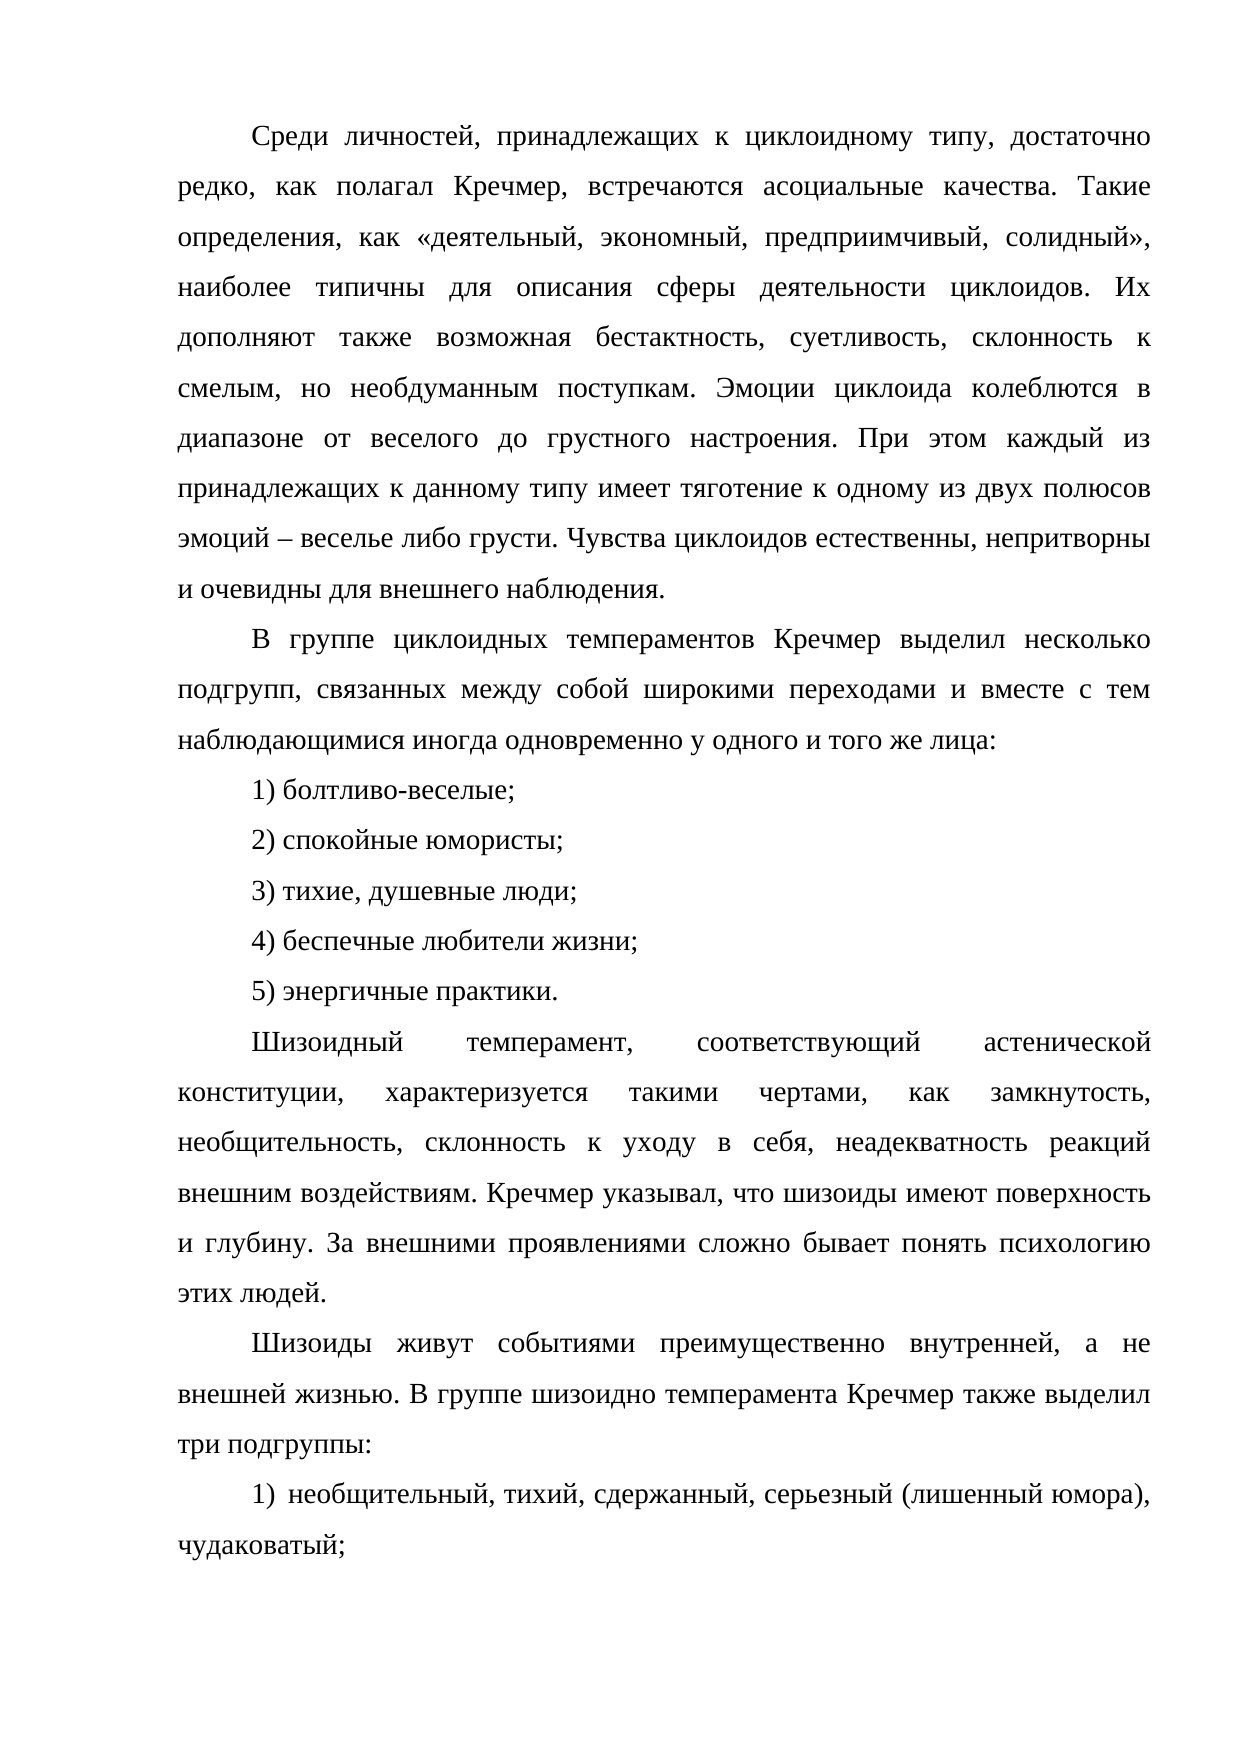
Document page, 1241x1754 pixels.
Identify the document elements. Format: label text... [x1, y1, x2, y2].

list необщительный, тихий, сдержанный, серьезный (лишенный юмора), чудаковатый; [177, 1477, 1152, 1560]
text 5) энергичные практики. [177, 973, 1152, 1007]
text 3) тихие, душевные люди; [177, 873, 1152, 906]
text В группе циклоидных темпераментов Кречмер выделил несколько подгрупп, связанных между собой широкими переходами и вместе с тем наблюдающимися иногда одновременно у одного и того же лица: [177, 621, 1152, 755]
text Шизоиды живут событиями преимущественно внутренней, а не внешней жизнью. В группе шизоидно темперамента Кречмер также выделил три подгруппы: [177, 1326, 1152, 1460]
text 2) спокойные юмористы; [177, 822, 1152, 856]
text 1) болтливо-веселые; [177, 772, 1152, 806]
text Шизоидный темперамент, соответствующий астенической конституции, характеризуется такими чертами, как замкнутость, необщительность, склонность к уходу в себя, неадекватность реакций внешним воздействиям. Кречмер указывал, что шизоиды имеют поверхность и глубину. За внешними проявлениями сложно бывает понять психологию этих людей. [177, 1024, 1152, 1309]
text Среди личностей, принадлежащих к циклоидному типу, достаточно редко, как полагал Кречмер, встречаются асоциальные качества. Такие определения, как «деятельный, экономный, предприимчивый, солидный», наиболее типичны для описания сферы деятельности циклоидов. Их дополняют также возможная бестактность, суетливость, склонность к смелым, но необдуманным поступкам. Эмоции циклоида колеблются в диапазоне от веселого до грустного настроения. При этом каждый из принадлежащих к данному типу имеет тяготение к одному из двух полюсов эмоций – веселье либо грусти. Чувства циклоидов естественны, непритворны и очевидны для внешнего наблюдения. [177, 118, 1152, 604]
text 4) беспечные любители жизни; [177, 923, 1152, 957]
